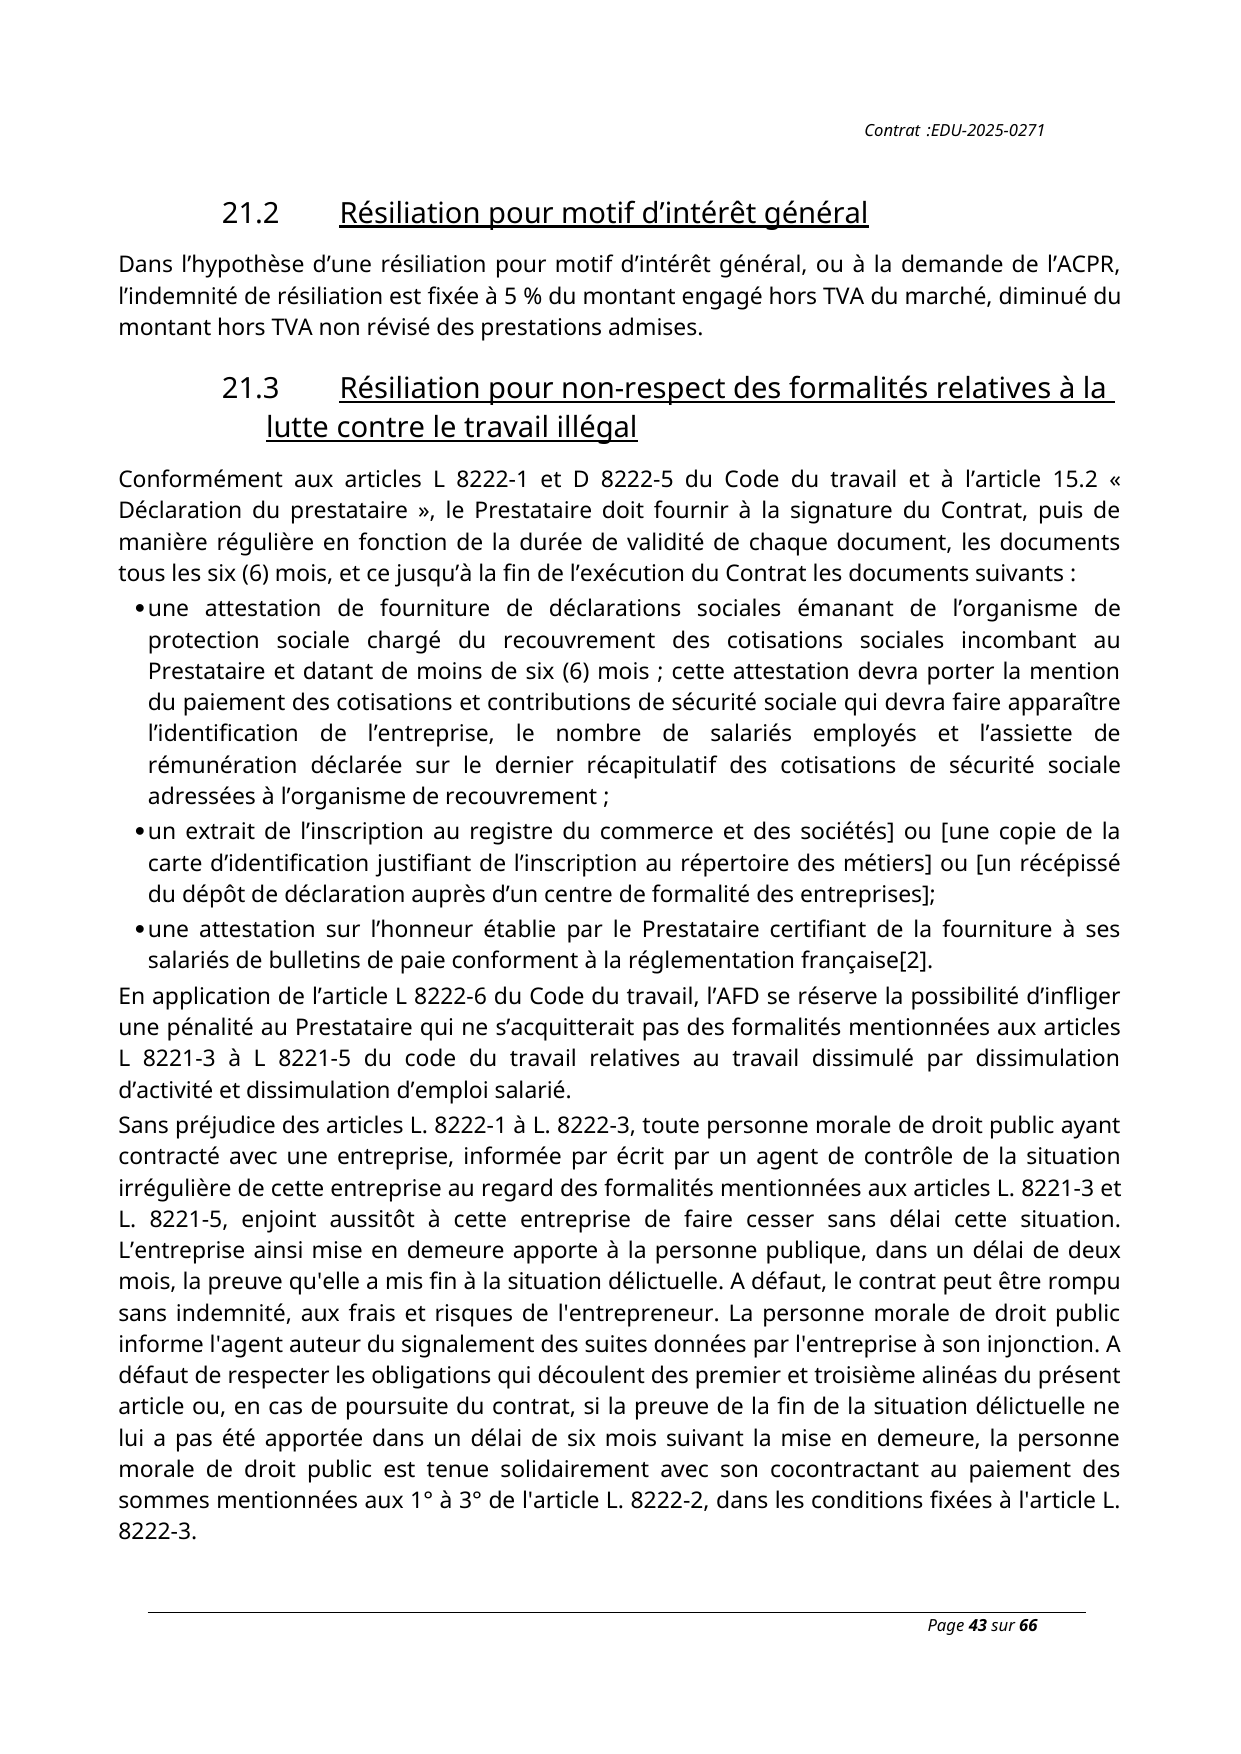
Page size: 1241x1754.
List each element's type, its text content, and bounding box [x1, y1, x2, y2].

text Résiliation pour motif d’intérêt général [222, 192, 1122, 232]
list une attestation sur l’honneur établie par le Prestataire certifiant de la fourniture à ses salariés de bulletins de paie conforment à la réglementation française[2]. [136, 913, 1122, 976]
text Résiliation pour non-respect des formalités relatives à la lutte contre le travail illégal [222, 367, 1122, 446]
text En application de l’article L 8222-6 du Code du travail, l’AFD se réserve la possibilité d’infliger une pénalité au Prestataire qui ne s’acquitterait pas des formalités mentionnées aux articles L 8221-3 à L 8221-5 du code du travail relatives au travail dissimulé par dissimulation d’activité et dissimulation d’emploi salarié. [118, 980, 1122, 1105]
text Sans préjudice des articles L. 8222-1 à L. 8222-3, toute personne morale de droit public ayant contracté avec une entreprise, informée par écrit par un agent de contrôle de la situation irrégulière de cette entreprise au regard des formalités mentionnées aux articles L. 8221-3 et L. 8221-5, enjoint aussitôt à cette entreprise de faire cesser sans délai cette situation. L’entreprise ainsi mise en demeure apporte à la personne publique, dans un délai de deux mois, la preuve qu'elle a mis fin à la situation délictuelle. A défaut, le contrat peut être rompu sans indemnité, aux frais et risques de l'entrepreneur. La personne morale de droit public informe l'agent auteur du signalement des suites données par l'entreprise à son injonction. A défaut de respecter les obligations qui découlent des premier et troisième alinéas du présent article ou, en cas de poursuite du contrat, si la preuve de la fin de la situation délictuelle ne lui a pas été apportée dans un délai de six mois suivant la mise en demeure, la personne morale de droit public est tenue solidairement avec son cocontractant au paiement des sommes mentionnées aux 1° à 3° de l'article L. 8222-2, dans les conditions fixées à l'article L. 8222-3. [118, 1109, 1122, 1546]
text Conformément aux articles L 8222-1 et D 8222-5 du Code du travail et à l’article 15.2 « Déclaration du prestataire », le Prestataire doit fournir à la signature du Contrat, puis de manière régulière en fonction de la durée de validité de chaque document, les documents tous les six (6) mois, et ce jusqu’à la fin de l’exécution du Contrat les documents suivants : [118, 463, 1122, 588]
text Dans l’hypothèse d’une résiliation pour motif d’intérêt général, ou à la demande de l’ACPR, l’indemnité de résiliation est fixée à 5 % du montant engagé hors TVA du marché, diminué du montant hors TVA non révisé des prestations admises. [118, 248, 1122, 342]
list une attestation de fourniture de déclarations sociales émanant de l’organisme de protection sociale chargé du recouvrement des cotisations sociales incombant au Prestataire et datant de moins de six (6) mois ; cette attestation devra porter la mention du paiement des cotisations et contributions de sécurité sociale qui devra faire apparaître l’identification de l’entreprise, le nombre de salariés employés et l’assiette de rémunération déclarée sur le dernier récapitulatif des cotisations de sécurité sociale adressées à l’organisme de recouvrement ; [136, 592, 1122, 811]
list un extrait de l’inscription au registre du commerce et des sociétés] ou [une copie de la carte d’identification justifiant de l’inscription au répertoire des métiers] ou [un récépissé du dépôt de déclaration auprès d’un centre de formalité des entreprises]; [136, 815, 1122, 909]
